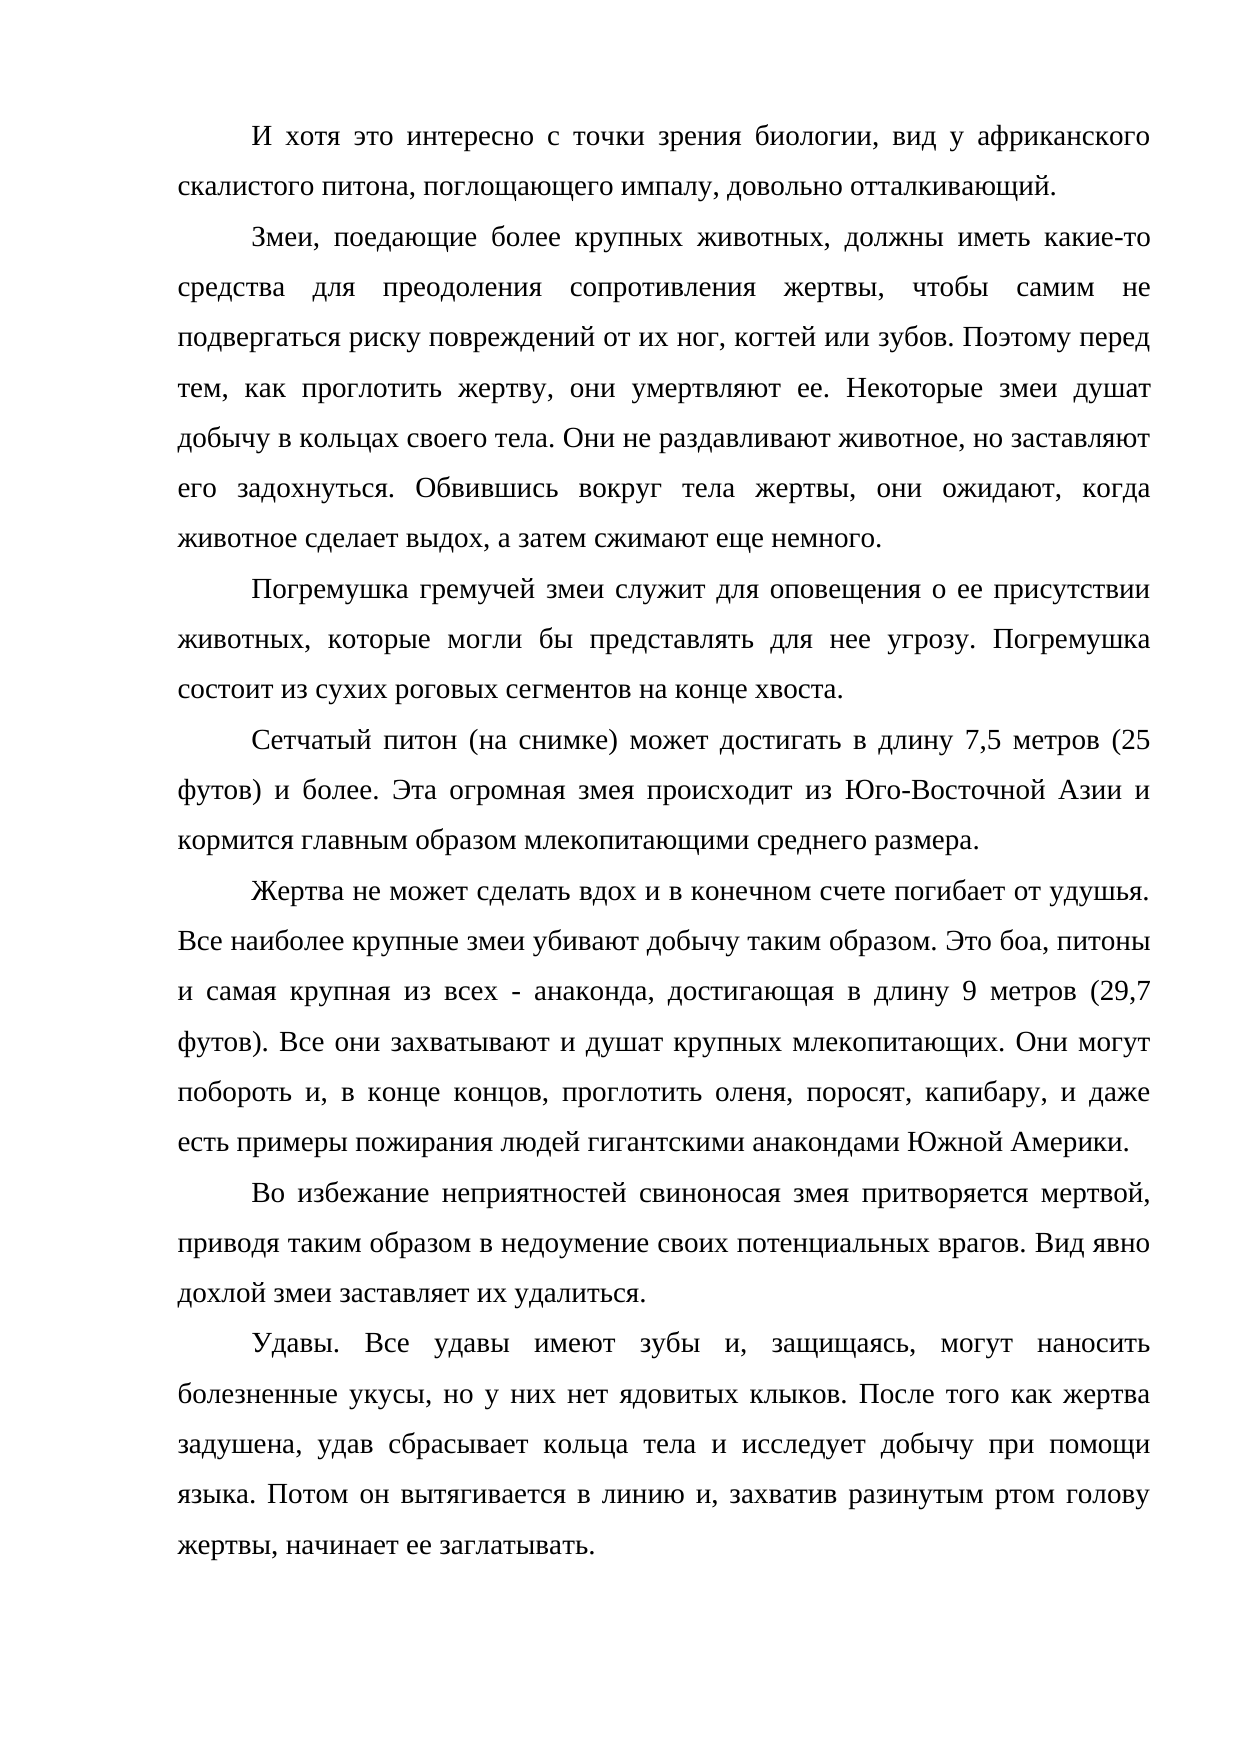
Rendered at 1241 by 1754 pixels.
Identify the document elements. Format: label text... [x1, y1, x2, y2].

text Змеи, поедающие более крупных животных, должны иметь какие-то средства для преодоления сопротивления жертвы, чтобы самим не подвергаться риску повреждений от их ног, когтей или зубов. Поэтому перед тем, как проглотить жертву, они умертвляют ее. Некоторые змеи душат добычу в кольцах своего тела. Они не раздавливают животное, но заставляют его задохнуться. Обвившись вокруг тела жертвы, они ожидают, когда животное сделает выдох, а затем сжимают еще немного. [177, 219, 1152, 554]
subtitle Удавы. Все удавы имеют зубы и, защищаясь, могут наносить болезненные укусы, но у них нет ядовитых клыков. После того как жертва задушена, удав сбрасывает кольца тела и исследует добычу при помощи языка. Потом он вытягивается в линию и, захватив разинутым ртом голову жертвы, начинает ее заглатывать. [177, 1326, 1152, 1560]
text Сетчатый питон (на снимке) может достигать в длину () и более. Эта огромная змея происходит из Юго-Восточной Азии и кормится главным образом млекопитающими среднего размера. [177, 722, 1152, 856]
text Погремушка гремучей змеи служит для оповещения о ее присутствии животных, которые могли бы представлять для нее угрозу. Погремушка состоит из сухих роговых сегментов на конце хвоста. [177, 571, 1152, 705]
text Во избежание неприятностей свиноносая змея притворяется мертвой, приводя таким образом в недоумение своих потенциальных врагов. Вид явно дохлой змеи заставляет их удалиться. [177, 1175, 1152, 1309]
text Жертва не может сделать вдох и в конечном счете погибает от удушья. Все наиболее крупные змеи убивают добычу таким образом. Это боа, питоны и самая крупная из всех - анаконда, достигающая в длину (). Все они захватывают и душат крупных млекопитающих. Они могут побороть и, в конце концов, проглотить оленя, поросят, капибару, и даже есть примеры пожирания людей гигантскими анакондами Южной Америки. [177, 873, 1152, 1158]
text И хотя это интересно с точки зрения биологии, вид у африканского скалистого питона, поглощающего импалу, довольно отталкивающий. [177, 118, 1152, 202]
